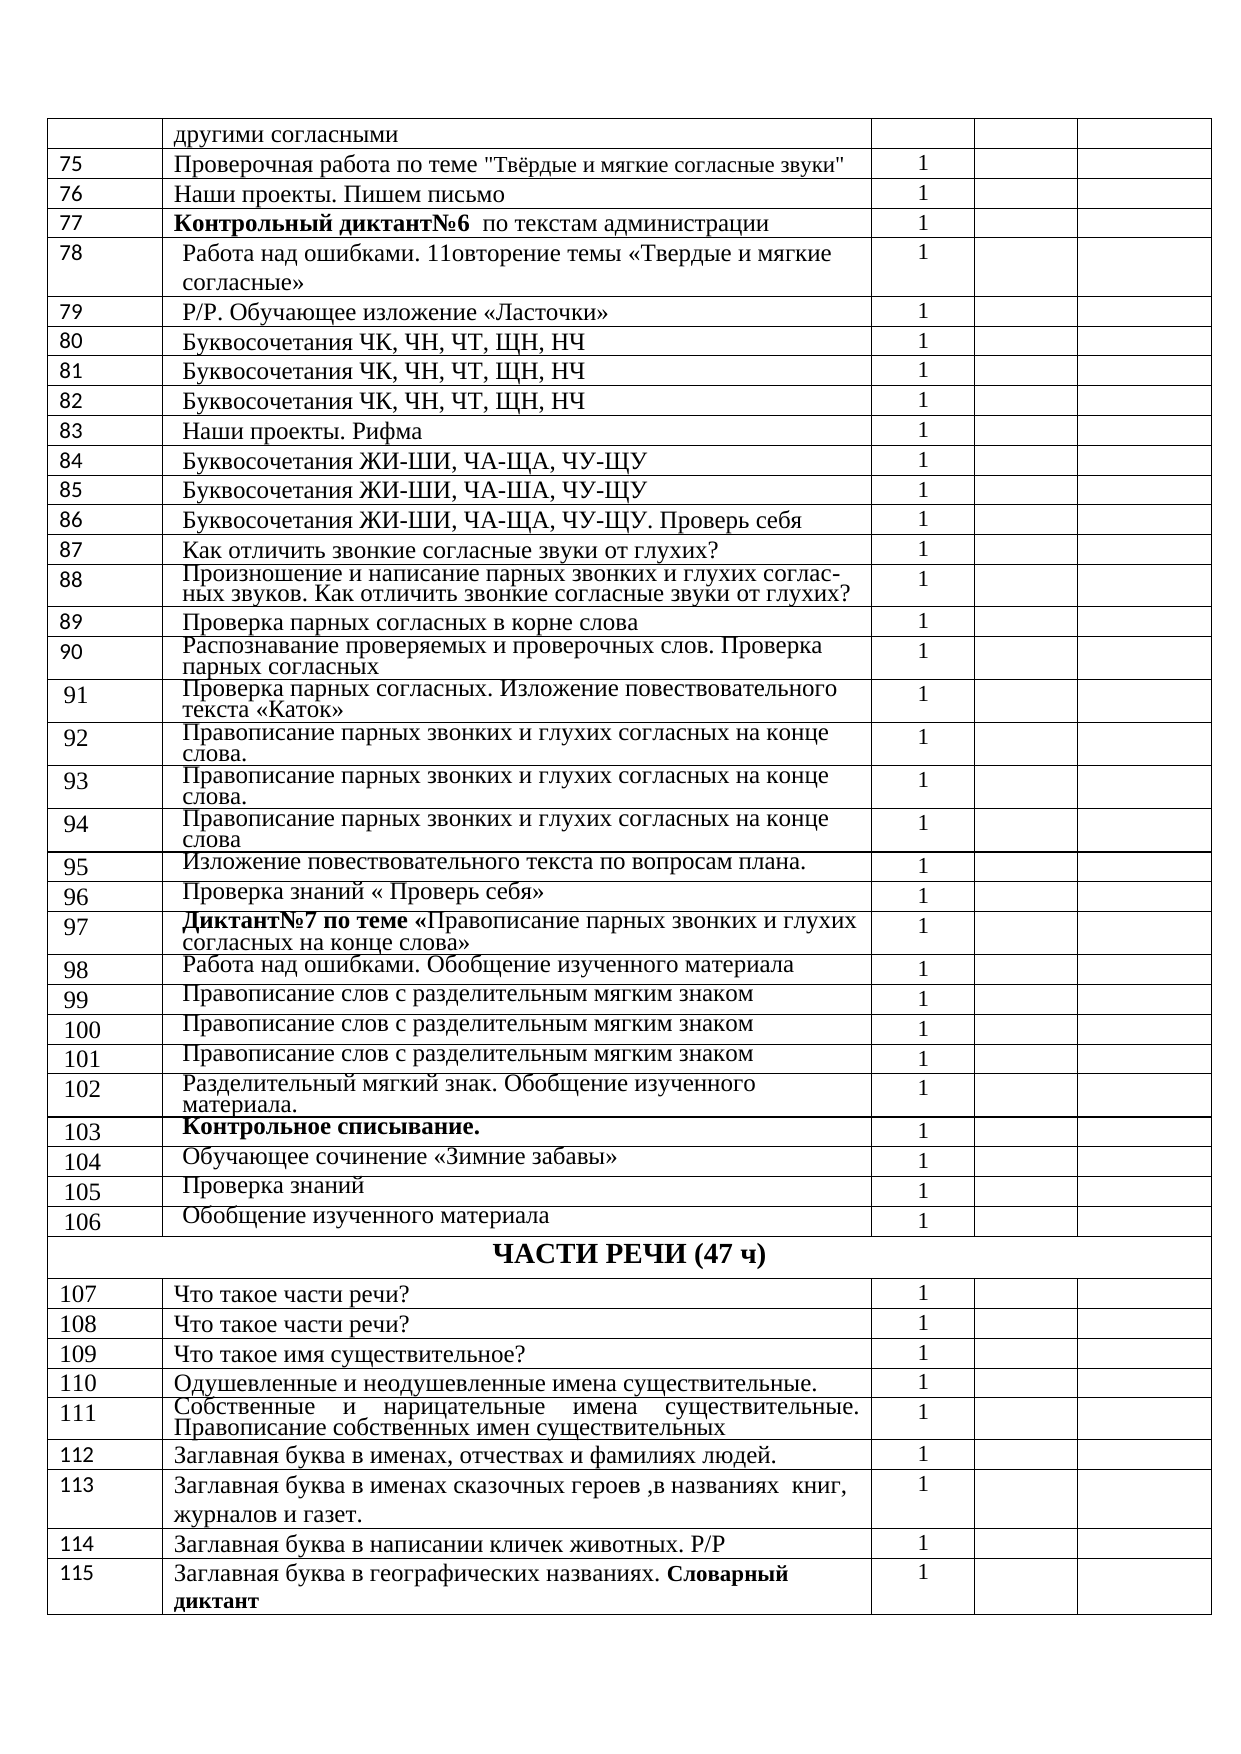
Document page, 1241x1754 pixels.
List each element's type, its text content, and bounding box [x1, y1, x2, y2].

table_cell 101 [48, 1045, 162, 1073]
table_cell [1078, 1177, 1211, 1206]
table_cell [975, 1015, 1077, 1043]
table_cell Заглавная буква в географических названиях. Словарный диктант [163, 1559, 871, 1613]
table_cell 1 [872, 1279, 974, 1308]
table_cell 1 [872, 853, 974, 881]
table_cell [1078, 607, 1211, 636]
table_cell 1 [872, 297, 974, 326]
table_cell Разделительный мягкий знак. Обобщение изученного материала. [163, 1074, 871, 1116]
table_cell [975, 1279, 1077, 1308]
table_cell [1078, 1559, 1211, 1613]
table_cell 84 [48, 446, 162, 474]
table_cell [975, 853, 1077, 881]
table_cell [1078, 149, 1211, 178]
table_cell 1 [872, 607, 974, 636]
table_cell [975, 766, 1077, 808]
table_cell 1 [872, 505, 974, 534]
table_cell [975, 607, 1077, 636]
table_cell ЧАСТИ РЕЧИ (47 ч) [48, 1237, 1211, 1278]
table_cell [1078, 297, 1211, 326]
table_cell Что такое части речи? [163, 1309, 871, 1338]
table_cell [975, 1118, 1077, 1146]
table_cell 92 [48, 723, 162, 765]
table_cell 78 [48, 238, 162, 296]
table_cell [975, 809, 1077, 851]
table_cell Контрольный диктант№6 по текстам администрации [163, 209, 871, 237]
table_cell 1 [872, 1529, 974, 1557]
table_cell 1 [872, 809, 974, 851]
table_cell 1 [872, 565, 974, 606]
table_cell Проверочная работа по теме "Твёрдые и мягкие согласные звуки" [163, 149, 871, 178]
table_cell 1 [872, 356, 974, 385]
table_cell [975, 1147, 1077, 1176]
table_cell [1078, 955, 1211, 984]
table_cell Что такое части речи? [163, 1279, 871, 1308]
table_cell Буквосочетания ЖИ-ШИ, ЧА-ЩА, ЧУ-ЩУ. Проверь себя [163, 505, 871, 534]
table_cell 112 [48, 1440, 162, 1469]
table_cell 99 [48, 985, 162, 1014]
table_cell [975, 912, 1077, 954]
table_cell [1078, 1369, 1211, 1397]
table_cell [1078, 1279, 1211, 1308]
table_cell [975, 637, 1077, 679]
table_cell Работа над ошибками. 11овторение темы «Твердые и мягкие согласные» [163, 238, 871, 296]
table_cell 76 [48, 179, 162, 207]
table_cell 1 [872, 1309, 974, 1338]
table_cell Проверка знаний « Проверь себя» [163, 882, 871, 911]
table_cell [975, 535, 1077, 564]
table_cell 1 [872, 119, 974, 148]
table_cell [975, 882, 1077, 911]
table_cell Работа над ошибками. Обобщение изученного материала [163, 955, 871, 984]
table_cell Контрольное списывание. [163, 1118, 871, 1146]
table_cell [975, 1440, 1077, 1469]
table_cell 1 [872, 149, 974, 178]
table_cell Обобщение изученного материала [163, 1207, 871, 1236]
table_cell [1078, 1339, 1211, 1367]
table_cell 1 [872, 535, 974, 564]
table_cell Буквосочетания ЖИ-ШИ, ЧА-ША, ЧУ-ЩУ [163, 476, 871, 504]
table_cell 1 [872, 766, 974, 808]
table_cell 98 [48, 955, 162, 984]
table_cell Как отличить звонкие согласные звуки от глухих? [163, 535, 871, 564]
table_cell Обучающее сочинение «Зимние забавы» [163, 1147, 871, 1176]
table_cell 1 [872, 1369, 974, 1397]
table_cell [1078, 505, 1211, 534]
table_cell [1078, 985, 1211, 1014]
table_cell Правописание парных звонких и глухих согласных на конце слова [163, 809, 871, 851]
table_cell [975, 1177, 1077, 1206]
table_cell 1 [872, 1118, 974, 1146]
table_cell 1 [872, 882, 974, 911]
table_cell 1 [872, 1440, 974, 1469]
table_cell Заглавная буква в именах, отчествах и фамилиях людей. [163, 1440, 871, 1469]
table_cell [1078, 882, 1211, 911]
table_cell [1078, 1398, 1211, 1439]
table_cell 83 [48, 416, 162, 445]
table_cell [1078, 179, 1211, 207]
table_cell [975, 1398, 1077, 1439]
table_cell 1 [872, 238, 974, 296]
table_cell 80 [48, 327, 162, 355]
table_cell 1 [872, 476, 974, 504]
table_cell 93 [48, 766, 162, 808]
table_cell 103 [48, 1118, 162, 1146]
table_cell [975, 1309, 1077, 1338]
table_cell 109 [48, 1339, 162, 1367]
table_cell 87 [48, 535, 162, 564]
table_cell 1 [872, 1015, 974, 1043]
table_cell [1078, 1074, 1211, 1116]
table_cell [1078, 1045, 1211, 1073]
table_cell 88 [48, 565, 162, 606]
table_cell Диктант№7 по теме «Правописание парных звонких и глухих согласных на конце слова» [163, 912, 871, 954]
table_cell [975, 238, 1077, 296]
table_cell [1078, 119, 1211, 148]
table_cell 1 [872, 955, 974, 984]
table_cell [1078, 1118, 1211, 1146]
table_cell Наши проекты. Пишем письмо [163, 179, 871, 207]
table_cell [975, 1369, 1077, 1397]
table_cell Наши проекты. Рифма [163, 416, 871, 445]
table_cell [1078, 912, 1211, 954]
table_cell 1 [872, 209, 974, 237]
table_cell 1 [872, 416, 974, 445]
table_cell [1078, 535, 1211, 564]
table_cell 108 [48, 1309, 162, 1338]
table_cell 111 [48, 1398, 162, 1439]
table_cell 1 [872, 1074, 974, 1116]
table_cell [1078, 1470, 1211, 1528]
table_cell Буквосочетания ЧК, ЧН, ЧТ, ЩН, НЧ [163, 327, 871, 355]
table_cell [1078, 1147, 1211, 1176]
table_cell 1 [872, 386, 974, 415]
table_cell [1078, 1207, 1211, 1236]
table_cell 1 [872, 1559, 974, 1613]
table_cell [1078, 766, 1211, 808]
table_cell 113 [48, 1470, 162, 1528]
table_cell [163, 119, 871, 148]
table_cell [975, 179, 1077, 207]
table_cell [1078, 637, 1211, 679]
table_cell Что такое имя существительное? [163, 1339, 871, 1367]
table_cell [1078, 416, 1211, 445]
table_cell 1 [872, 1147, 974, 1176]
table_cell [975, 985, 1077, 1014]
table_cell Собственные и нарицательные имена существительные. Правописание собственных имен существительных [163, 1398, 871, 1439]
table_cell [1078, 1309, 1211, 1338]
table_cell [1078, 723, 1211, 765]
table_cell 1 [872, 1339, 974, 1367]
table_cell [975, 297, 1077, 326]
table_cell [975, 209, 1077, 237]
table_cell 1 [872, 985, 974, 1014]
table_cell 96 [48, 882, 162, 911]
table_cell [1078, 356, 1211, 385]
table_cell [1078, 1529, 1211, 1557]
table_cell [975, 505, 1077, 534]
table_cell Проверка парных согласных в корне слова [163, 607, 871, 636]
table_cell [975, 327, 1077, 355]
table_cell [975, 1207, 1077, 1236]
table_cell 1 [872, 1177, 974, 1206]
table_cell Буквосочетания ЖИ-ШИ, ЧА-ЩА, ЧУ-ЩУ [163, 446, 871, 474]
table_cell [1078, 809, 1211, 851]
table_cell [975, 416, 1077, 445]
table_cell Правописание слов с разделительным мягким знаком [163, 1045, 871, 1073]
table_cell [975, 476, 1077, 504]
table_cell [1078, 238, 1211, 296]
table_cell [975, 565, 1077, 606]
table_cell [975, 1045, 1077, 1073]
table_cell Правописание слов с разделительным мягким знаком [163, 1015, 871, 1043]
table_cell Правописание парных звонких и глухих согласных на кoнце слова. [163, 723, 871, 765]
table_cell [975, 446, 1077, 474]
table_cell 79 [48, 297, 162, 326]
table_cell 81 [48, 356, 162, 385]
table_cell 100 [48, 1015, 162, 1043]
table_cell Буквосочетания ЧК, ЧН, ЧТ, ЩН, НЧ [163, 386, 871, 415]
table_cell Заглавная буква в написании кличек животных. Р/Р [163, 1529, 871, 1557]
table_cell Одушевленные и неодушевленные имена существительные. [163, 1369, 871, 1397]
table_cell Заглавная буква в именах сказочных героев ,в названиях книг, журналов и газет. [163, 1470, 871, 1528]
table_cell [975, 955, 1077, 984]
table_cell 1 [872, 446, 974, 474]
table_cell 1 [872, 723, 974, 765]
table_cell 75 [48, 149, 162, 178]
table_cell 82 [48, 386, 162, 415]
table_cell 1 [872, 680, 974, 722]
table_cell Правописание парных звонких и глухих согласных на конце слова. [163, 766, 871, 808]
table_cell 94 [48, 809, 162, 851]
table_cell [975, 680, 1077, 722]
table_cell Проверка знаний [163, 1177, 871, 1206]
table_cell 89 [48, 607, 162, 636]
table_cell 1 [872, 1045, 974, 1073]
table_cell 102 [48, 1074, 162, 1116]
table_cell 97 [48, 912, 162, 954]
table_cell [1078, 446, 1211, 474]
table_cell [1078, 476, 1211, 504]
table_cell 114 [48, 1529, 162, 1557]
table_cell 1 [872, 1207, 974, 1236]
table_cell [975, 1339, 1077, 1367]
table_cell Распознавание проверяемых и проверочных слов. Проверка парных согласных [163, 637, 871, 679]
table_cell 110 [48, 1369, 162, 1397]
table_cell Буквосочетания ЧК, ЧН, ЧТ, ЩН, НЧ [163, 356, 871, 385]
table_cell [1078, 680, 1211, 722]
table_cell 115 [48, 1559, 162, 1613]
table_cell 90 [48, 637, 162, 679]
table_cell Правописание слов с разделительным мягким знаком [163, 985, 871, 1014]
table_cell Произношение и написание парных звонких и глухих согласных звуков. Как отличить звонкие согласные звуки от глухих? [163, 565, 871, 606]
table_cell 74 [48, 119, 162, 148]
table_cell [975, 119, 1077, 148]
table_cell [975, 386, 1077, 415]
table_cell [975, 356, 1077, 385]
table_cell [1078, 1015, 1211, 1043]
table_cell [1078, 327, 1211, 355]
table_cell [975, 1470, 1077, 1528]
table_cell [1078, 386, 1211, 415]
table_cell 1 [872, 1398, 974, 1439]
table_cell 77 [48, 209, 162, 237]
table_cell 1 [872, 912, 974, 954]
table_cell [975, 1559, 1077, 1613]
table_cell [1078, 209, 1211, 237]
table_cell [1078, 565, 1211, 606]
table_cell 105 [48, 1177, 162, 1206]
table_cell 86 [48, 505, 162, 534]
table_cell 107 [48, 1279, 162, 1308]
table_cell 104 [48, 1147, 162, 1176]
table_cell [1078, 853, 1211, 881]
table_cell 1 [872, 327, 974, 355]
table_cell Р/Р. Обучающее изложение «Ласточки» [163, 297, 871, 326]
table_cell [975, 1529, 1077, 1557]
table_cell 1 [872, 637, 974, 679]
table_cell [975, 1074, 1077, 1116]
table_cell 85 [48, 476, 162, 504]
table_cell Проверка парных согласных. Изложение повествовательного текста «Каток» [163, 680, 871, 722]
table_cell [1078, 1440, 1211, 1469]
table_cell [975, 723, 1077, 765]
table_cell 95 [48, 853, 162, 881]
table_cell 91 [48, 680, 162, 722]
table_cell 1 [872, 179, 974, 207]
table_cell [975, 149, 1077, 178]
table_cell Изложение повествовательного текста по вопросам плана. [163, 853, 871, 881]
table_cell 1 [872, 1470, 974, 1528]
table_cell 106 [48, 1207, 162, 1236]
